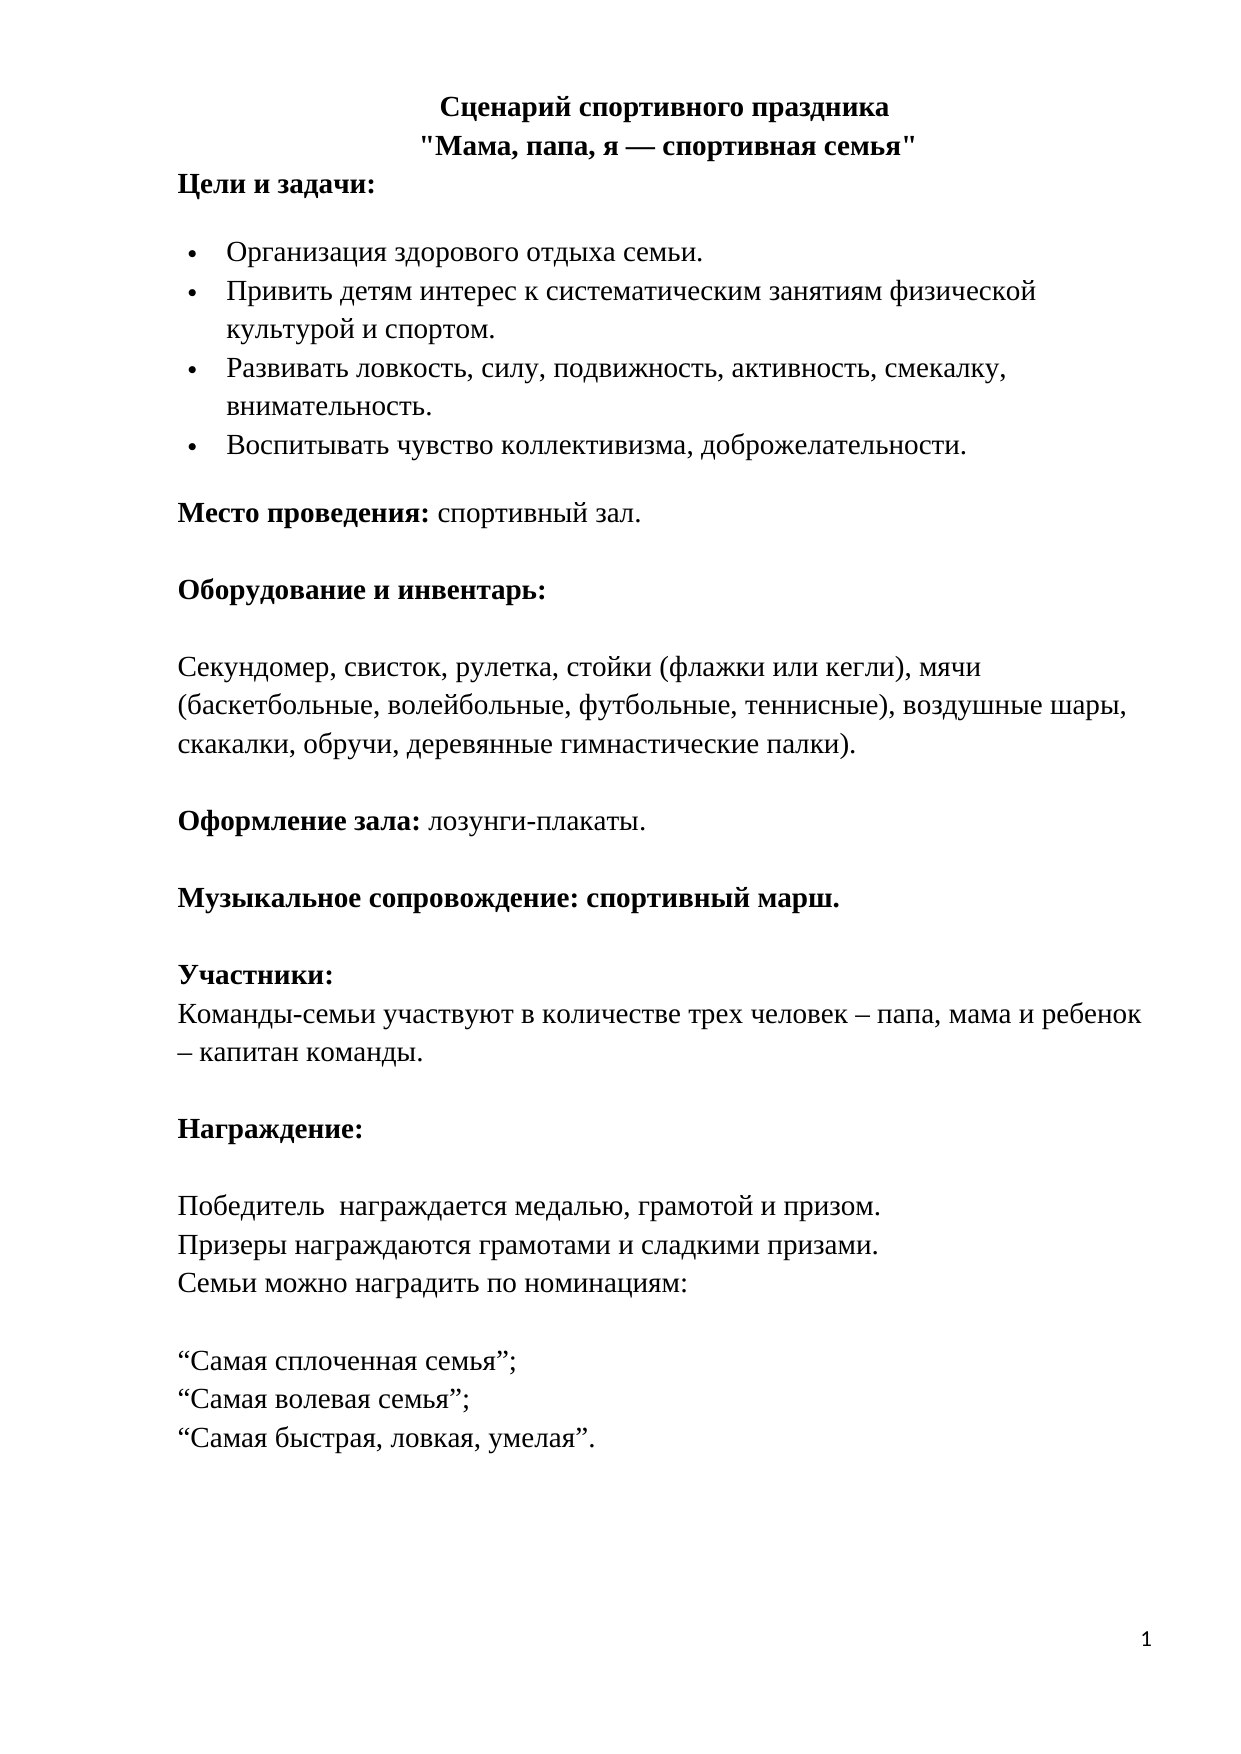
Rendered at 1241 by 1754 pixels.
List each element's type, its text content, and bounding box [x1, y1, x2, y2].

text Оформление зала: лозунги-плакаты. [177, 803, 1152, 837]
text "Мама, папа, я — спортивная семья" [177, 128, 1152, 162]
list Воспитывать чувство коллективизма, доброжелательности. [188, 427, 1152, 461]
list Привить детям интерес к систематическим занятиям физической культурой и спортом. [188, 273, 1152, 345]
text Команды-семьи участвуют в количестве трех человек – папа, мама и ребенок – капитан команды. [177, 996, 1152, 1068]
text Секундомер, свисток, рулетка, стойки (флажки или кегли), мячи (баскетбольные, волейбольные, футбольные, теннисные), воздушные шары, скакалки, обручи, деревянные гимнастические палки). [177, 649, 1152, 759]
text Семьи можно наградить по номинациям: [177, 1266, 1152, 1299]
text Место проведения: спортивный зал. [177, 495, 1152, 528]
text “Самая волевая семья”; [177, 1381, 1152, 1415]
text Цели и задачи: [177, 167, 1152, 200]
text “Самая быстрая, ловкая, умелая”. [177, 1420, 1152, 1453]
text Участники: [177, 957, 1152, 991]
text Призеры награждаются грамотами и сладкими призами. [177, 1227, 1152, 1261]
text Победитель награждается медалью, грамотой и призом. [177, 1188, 1152, 1222]
list Организация здорового отдыха семьи. [188, 234, 1152, 268]
text “Самая сплоченная семья”; [177, 1343, 1152, 1376]
text Награждение: [177, 1111, 1152, 1145]
text Музыкальное сопровождение: спортивный марш. [177, 880, 1152, 914]
list Развивать ловкость, силу, подвижность, активность, смекалку, внимательность. [188, 350, 1152, 422]
text Сценарий спортивного праздника [177, 89, 1152, 123]
text Оборудование и инвентарь: [177, 572, 1152, 605]
